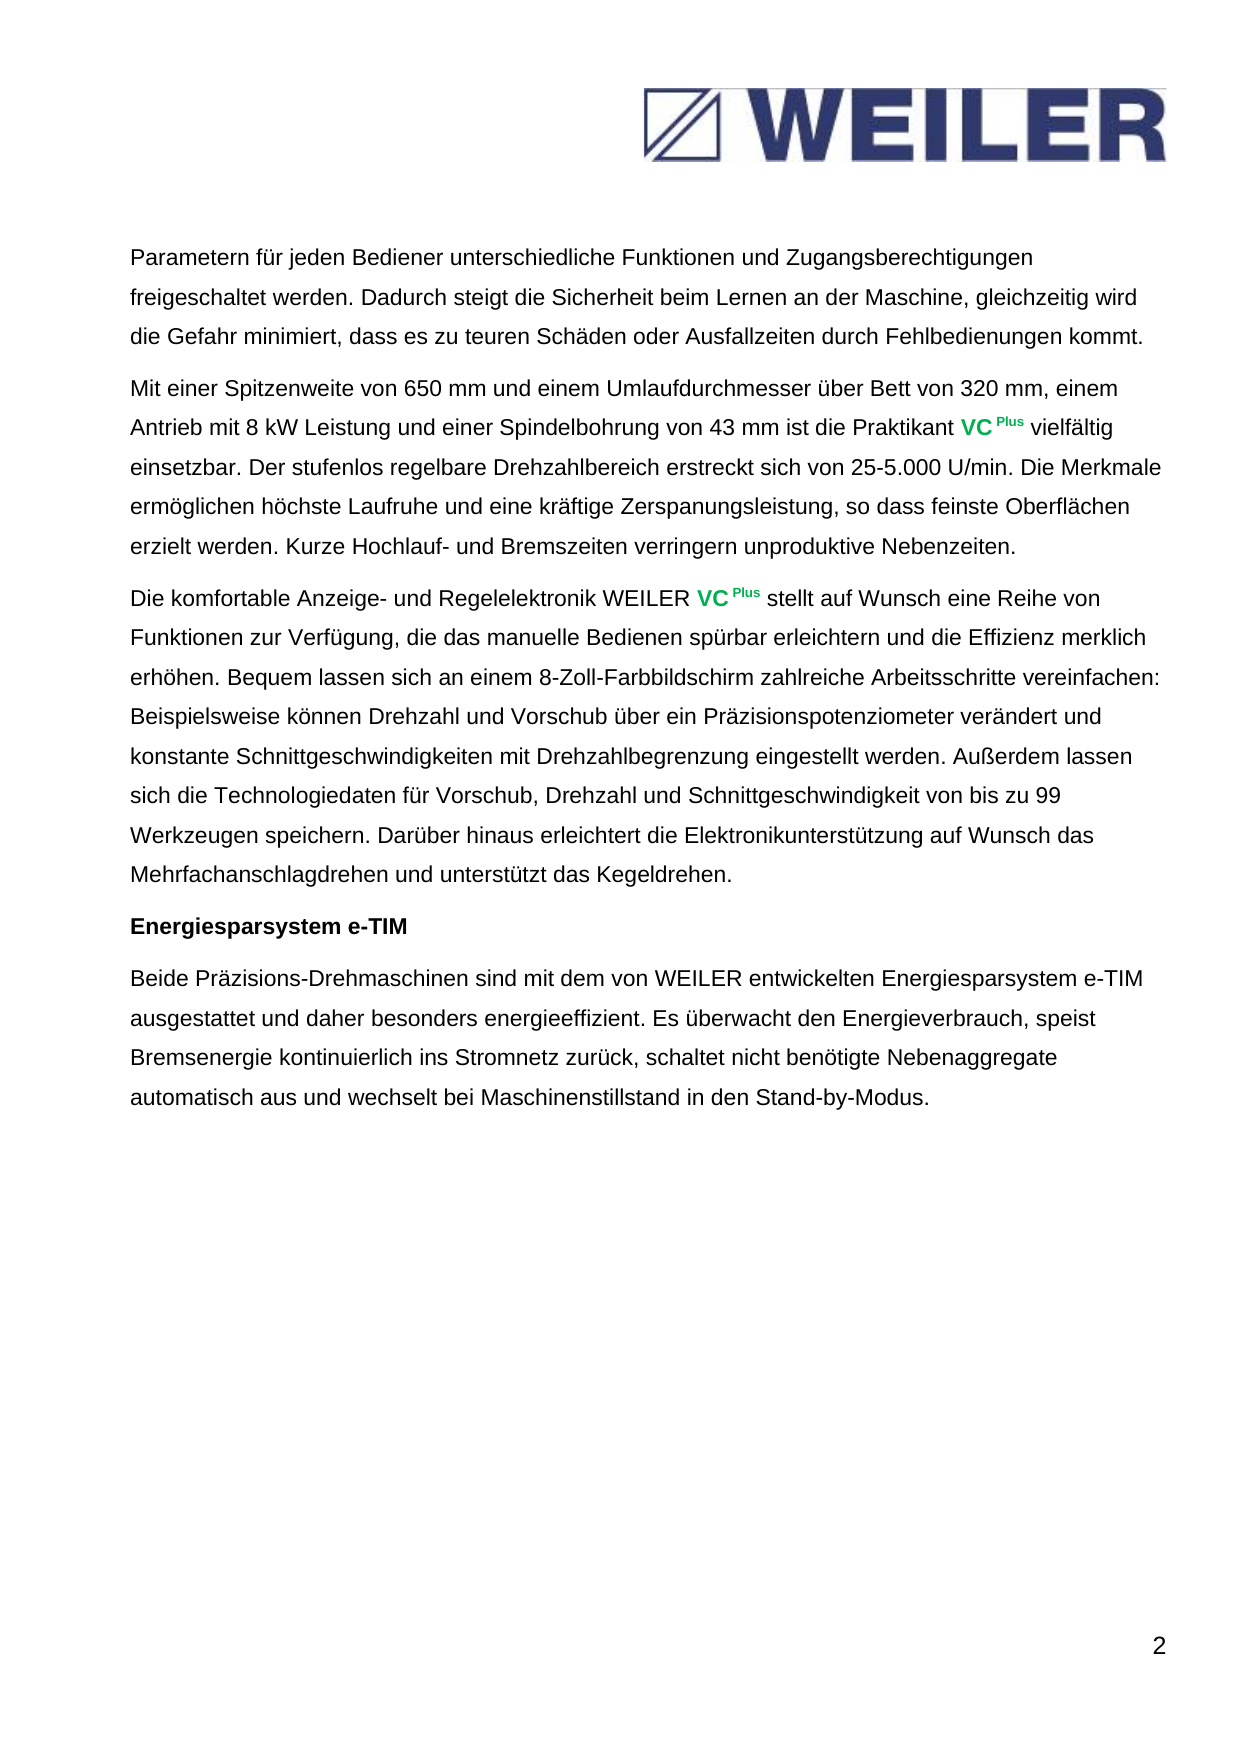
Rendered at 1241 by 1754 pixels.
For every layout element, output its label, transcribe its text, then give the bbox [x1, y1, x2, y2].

text Die komfortable Anzeige- und Regelelektronik WEILER VC Plus stellt auf Wunsch eine Reihe von Funktionen zur Verfügung, die das manuelle Bedienen spürbar erleichtern und die Effizienz merklich erhöhen. Bequem lassen sich an einem 8-Zoll-Farbbildschirm zahlreiche Arbeitsschritte vereinfachen: Beispielsweise können Drehzahl und Vorschub über ein Präzisionspotenziometer verändert und konstante Schnittgeschwindigkeiten mit Drehzahlbegrenzung eingestellt werden. Außerdem lassen sich die Technologiedaten für Vorschub, Drehzahl und Schnittgeschwindigkeit von bis zu 99 Werkzeugen speichern. Darüber hinaus erleichtert die Elektronikunterstützung auf Wunsch das Mehrfachanschlagdrehen und unterstützt das Kegeldrehen. [130, 585, 1167, 887]
text Beide Präzisions-Drehmaschinen sind mit dem von WEILER entwickelten Energiesparsystem e-TIM ausgestattet und daher besonders energieeffizient. Es überwacht den Energieverbrauch, speist Bremsenergie kontinuierlich ins Stromnetz zurück, schaltet nicht benötigte Nebenaggregate automatisch aus und wechselt bei Maschinenstillstand in den Stand-by-Modus. [130, 965, 1167, 1110]
text Energiesparsystem e-TIM [130, 913, 1167, 939]
text Mit einer Spitzenweite von 650 mm und einem Umlaufdurchmesser über Bett von 320 mm, einem Antrieb mit 8 kW Leistung und einer Spindelbohrung von 43 mm ist die Praktikant VC Plus vielfältig einsetzbar. Der stufenlos regelbare Drehzahlbereich erstreckt sich von 25-5.000 U/min. Die Merkmale ermöglichen höchste Laufruhe und eine kräftige Zerspanungsleistung, so dass feinste Oberflächen erzielt werden. Kurze Hochlauf- und Bremszeiten verringern unproduktive Nebenzeiten. [130, 375, 1167, 559]
picture [643, 88, 1167, 162]
